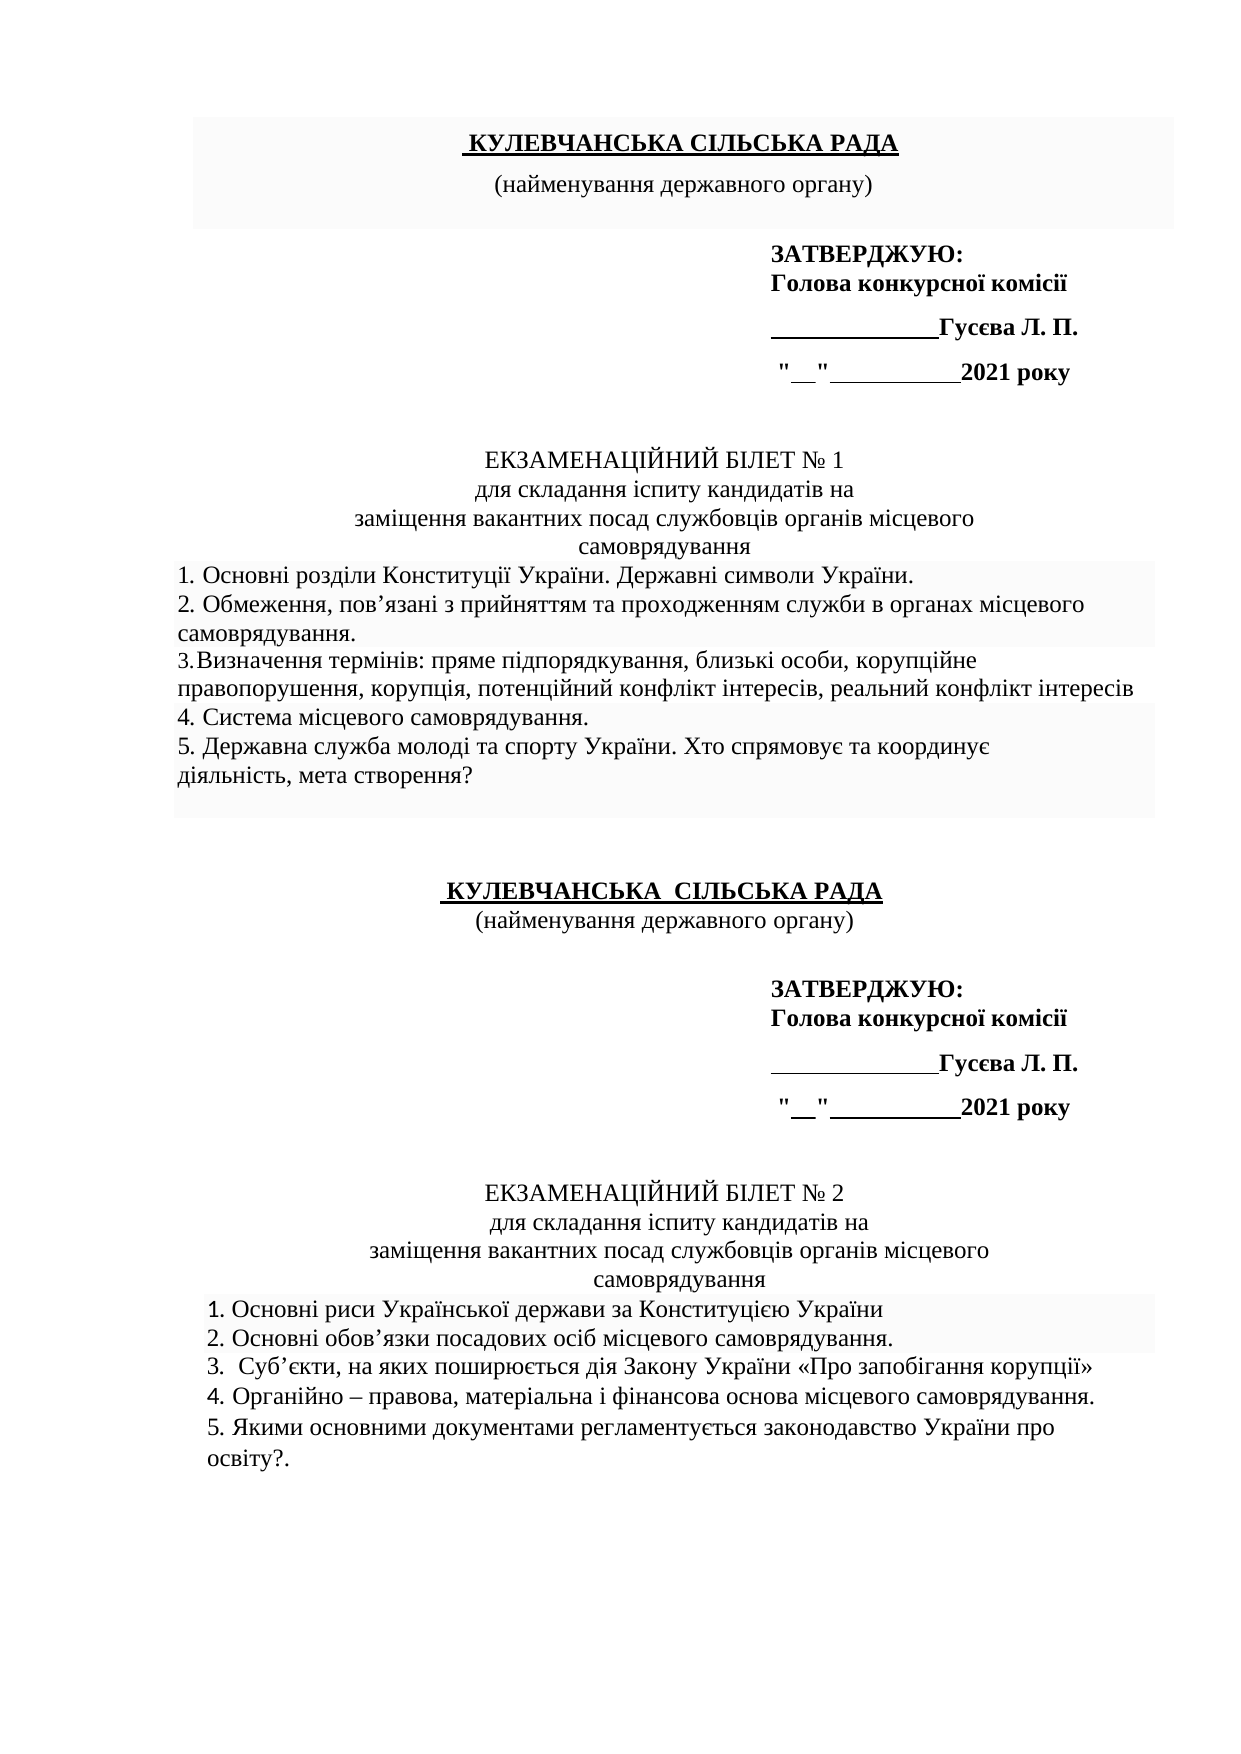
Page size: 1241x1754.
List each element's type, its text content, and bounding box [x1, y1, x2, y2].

text КУЛЕВЧАНСЬКА СІЛЬСЬКА РАДА [155, 876, 1167, 905]
list Якими основними документами регламентується законодавство України про освіту?. [207, 1412, 1137, 1472]
text Голова конкурсної комісії [771, 1003, 1109, 1032]
text ЕКЗАМЕНАЦІЙНИЙ БІЛЕТ № 1 [161, 445, 1167, 474]
list Визначення термінів: пряме підпорядкування, близькі особи, корупційне [177, 560, 1167, 673]
list Суб’єкти, на яких поширюється дія Закону України «Про запобігання корупції» [207, 1293, 1167, 1379]
text ЕКЗАМЕНАЦІЙНИЙ БІЛЕТ № 2 [161, 1178, 1167, 1207]
list Органійно – правова, матеріальна і фінансова основа місцевого самоврядування. [207, 1380, 1167, 1411]
text для складання іспиту кандидатів на [162, 474, 1167, 503]
text Гусєва Л. П. [771, 312, 1136, 341]
text ЗАТВЕРДЖУЮ: [771, 974, 1167, 1003]
list заміщення вакантних посад службовців органів місцевого самоврядування [354, 1236, 1004, 1293]
text ЗАТВЕРДЖУЮ: [771, 239, 1167, 267]
list правопорушення, корупція, потенційний конфлікт інтересів, реальний конфлікт інтересів [177, 673, 1167, 702]
text " " 2021 року [771, 1092, 1136, 1121]
text (найменування державного органу) [161, 905, 1167, 933]
text Голова конкурсної комісії [771, 268, 1109, 296]
text для складання іспиту кандидатів на [191, 1207, 1167, 1236]
text " " 2021 року [771, 357, 1136, 386]
text Гусєва Л. П. [771, 1048, 1136, 1076]
list заміщення вакантних посад службовців органів місцевого самоврядування [339, 503, 990, 560]
